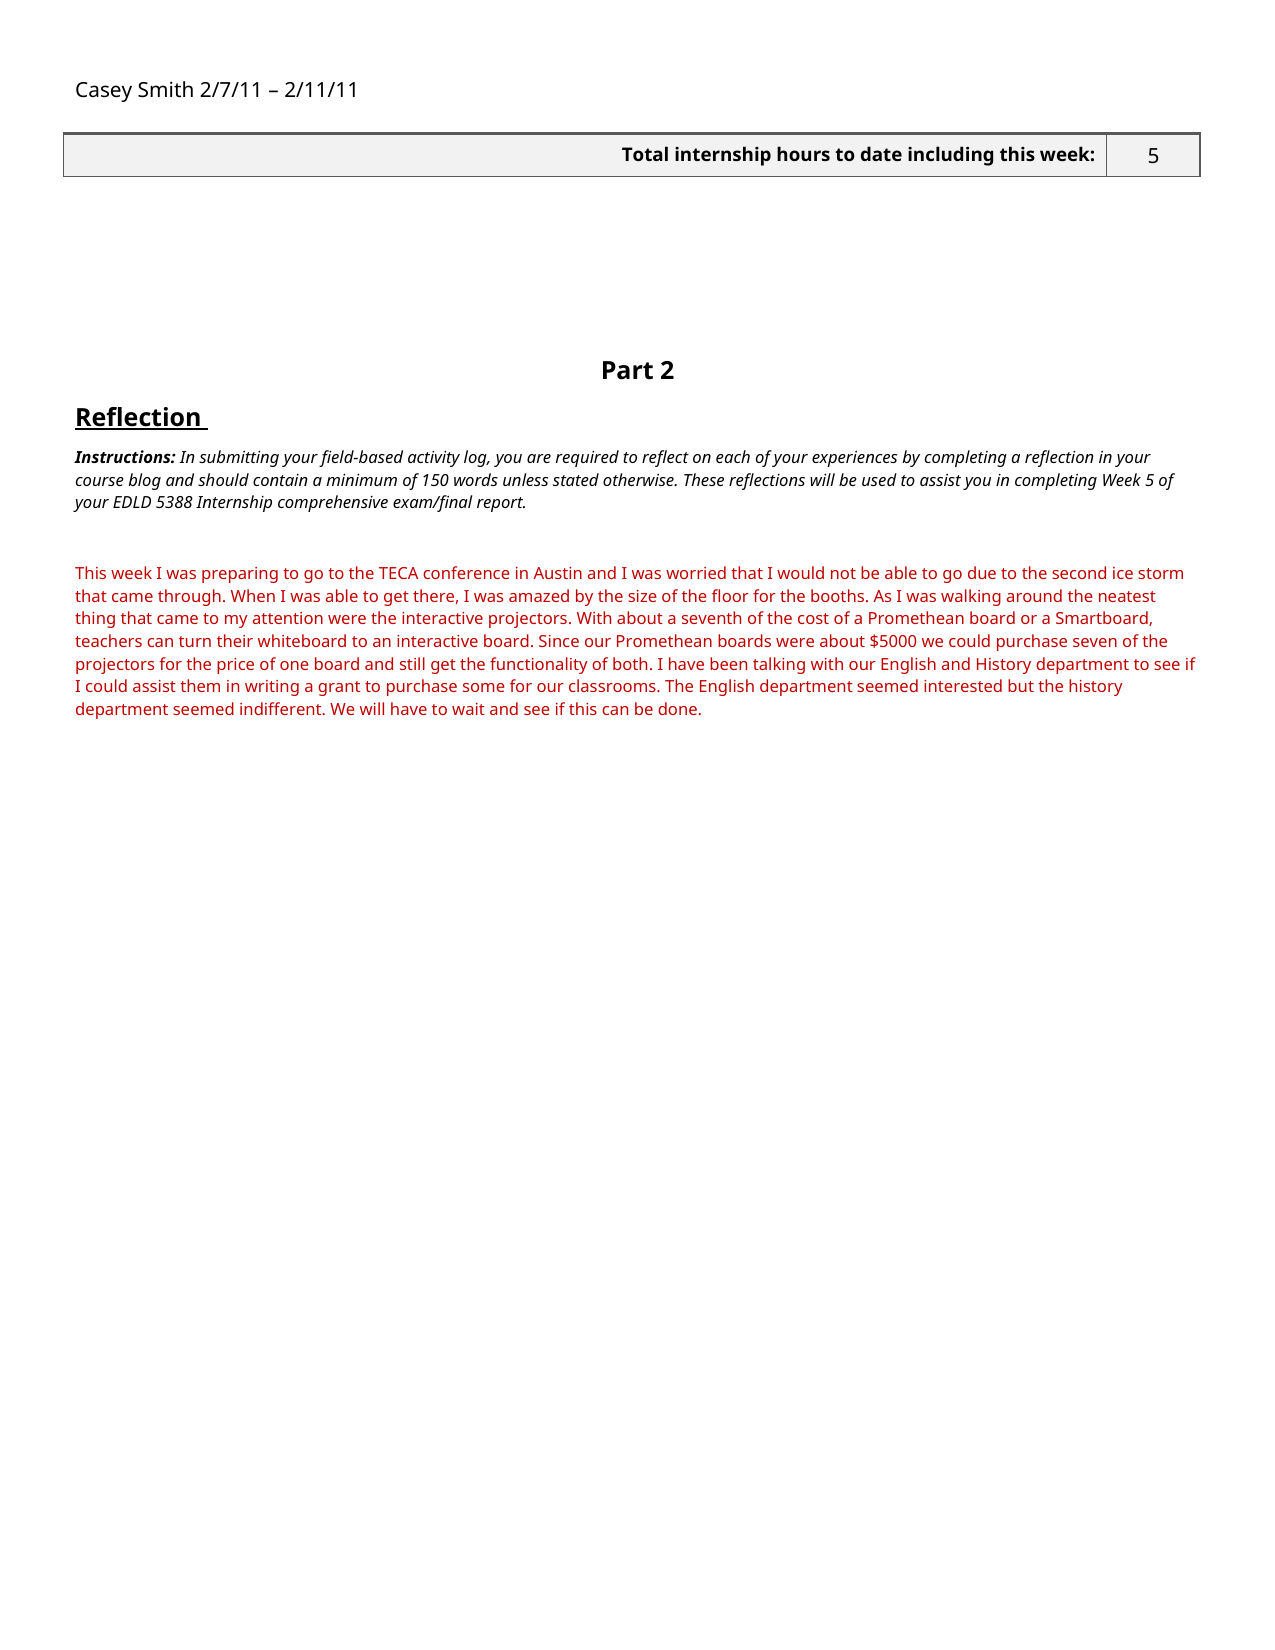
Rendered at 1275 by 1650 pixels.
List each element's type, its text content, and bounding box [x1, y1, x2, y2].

table_cell Total internship hours to date including this week: [64, 135, 1106, 176]
table_cell 5 [1107, 135, 1199, 176]
text This week I was preparing to go to the TECA conference in Austin and I was worried that I would not be able to go due to the second ice storm that came through. When I was able to get there, I was amazed by the size of the floor for the booths. As I was walking around the neatest thing that came to my attention were the interactive projectors. With about a seventh of the cost of a Promethean board or a Smartboard, teachers can turn their whiteboard to an interactive board. Since our Promethean boards were about $5000 we could purchase seven of the projectors for the price of one board and still get the functionality of both. I have been talking with our English and History department to see if I could assist them in writing a grant to purchase some for our classrooms. The English department seemed interested but the history department seemed indifferent. We will have to wait and see if this can be done. [75, 562, 1200, 721]
subtitle Reflection [75, 399, 1200, 433]
text Part 2 [75, 353, 1200, 387]
text Instructions: In submitting your field-based activity log, you are required to reflect on each of your experiences by completing a reflection in your course blog and should contain a minimum of 150 words unless stated otherwise. These reflections will be used to assist you in completing Week 5 of your EDLD 5388 Internship comprehensive exam/final report. [75, 446, 1200, 514]
